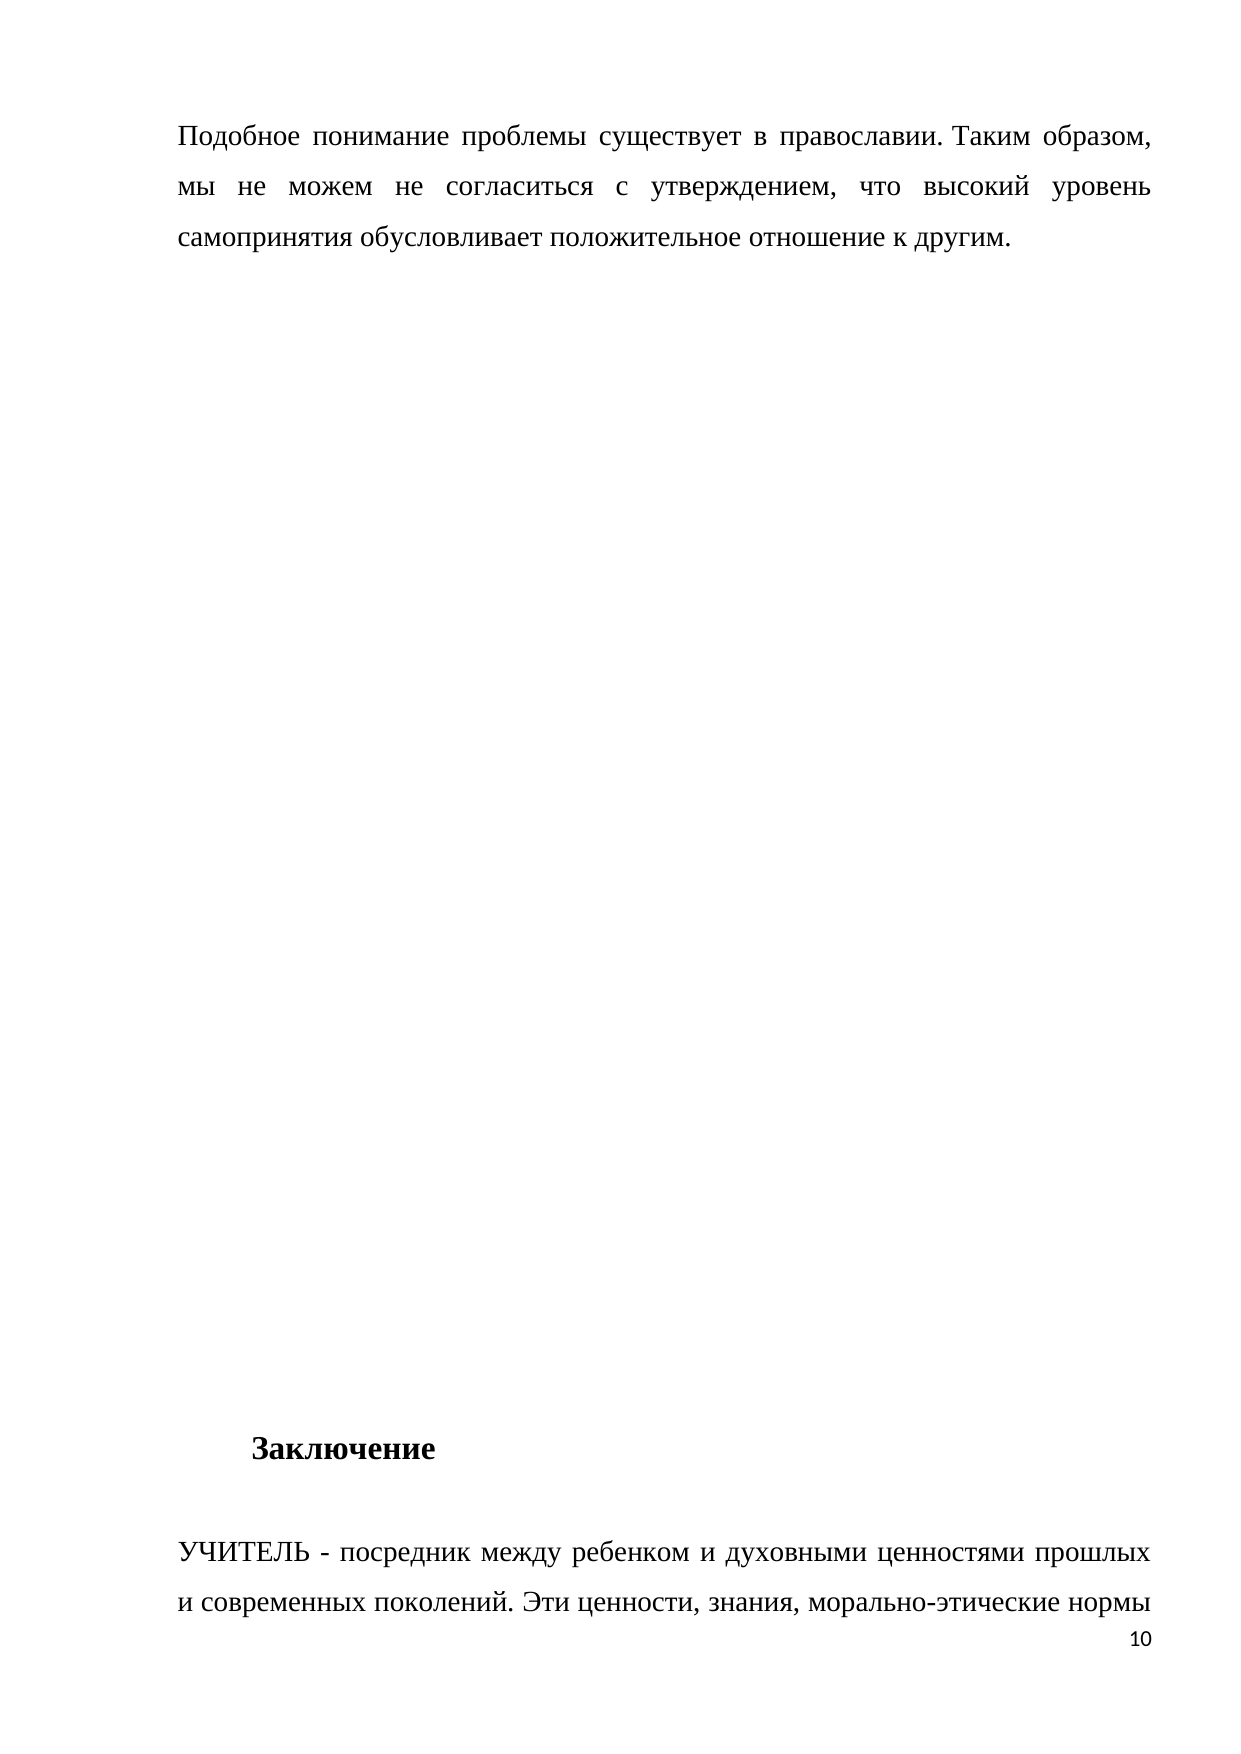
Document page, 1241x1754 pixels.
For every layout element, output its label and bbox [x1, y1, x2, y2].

text [177, 118, 1152, 252]
text [177, 1428, 1152, 1617]
